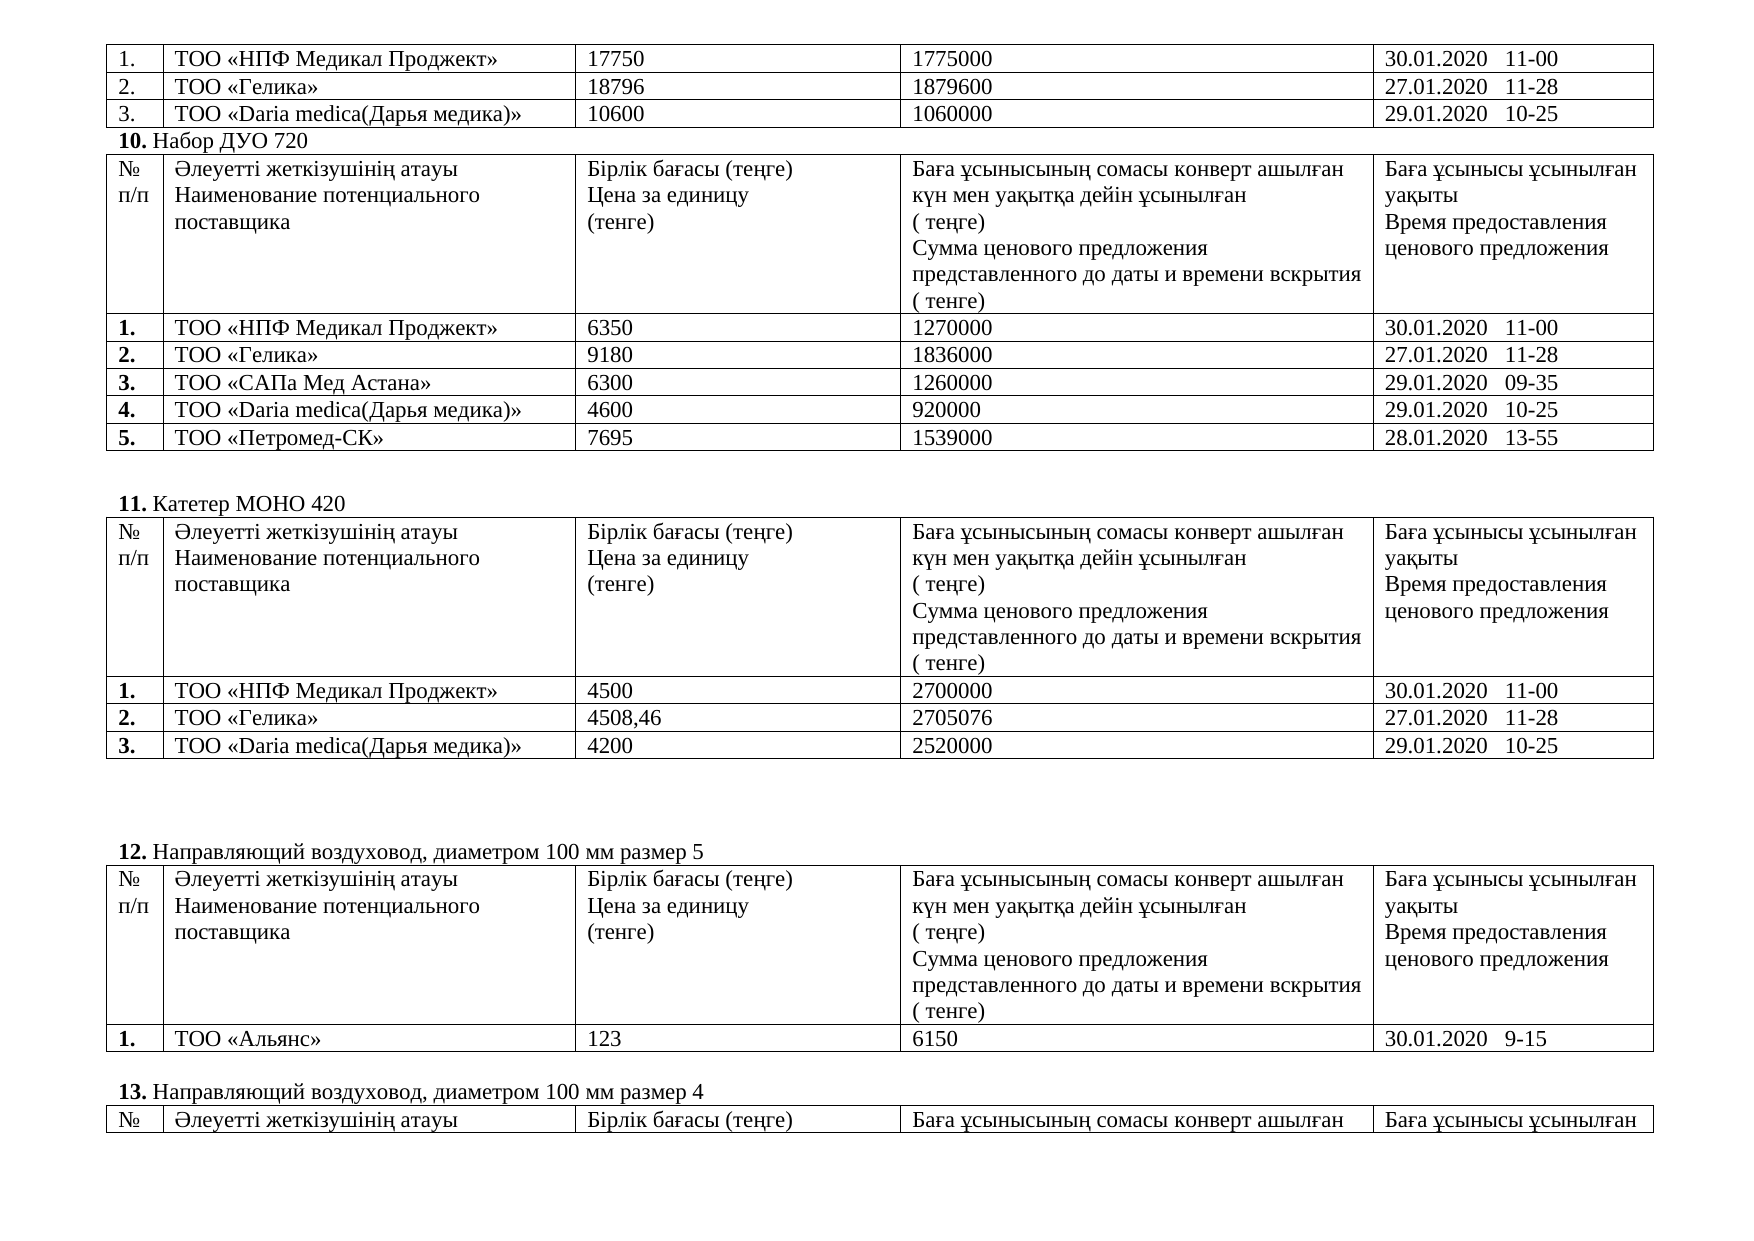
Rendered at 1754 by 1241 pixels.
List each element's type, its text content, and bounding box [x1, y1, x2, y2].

table_cell 4500 [576, 677, 900, 703]
table_cell 2. [107, 73, 163, 99]
table_cell 28.01.2020 13-55 [1374, 424, 1653, 450]
table_cell ТОО «Daria medica(Дарья медика)» [164, 732, 575, 758]
table_cell 29.01.2020 10-25 [1374, 100, 1653, 127]
table_header № п/п [107, 866, 163, 1024]
table_cell 1060000 [901, 100, 1373, 127]
text 10. Набор ДУО 720 [118, 128, 1636, 154]
table_cell 27.01.2020 11-28 [1374, 73, 1653, 99]
text 11. Катетер МОНО 420 [118, 490, 1636, 517]
table_cell 10600 [576, 100, 900, 127]
table_cell ТОО «НПФ Медикал Проджект» [164, 677, 575, 703]
table_cell 1. [107, 677, 163, 703]
text 13. Направляющий воздуховод, диаметром 100 мм размер 4 [118, 1078, 1636, 1105]
table_header Баға ұсынысы ұсынылған уақыты Время предоставления ценового предложения [1374, 518, 1653, 676]
table_cell 2. [107, 704, 163, 731]
table_cell 2705076 [901, 704, 1373, 731]
table_cell ТОО «Гелика» [164, 73, 575, 99]
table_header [576, 1106, 900, 1132]
table_cell 18796 [576, 73, 900, 99]
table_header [164, 155, 575, 313]
table_cell 29.01.2020 09-35 [1374, 369, 1653, 395]
table_cell 1. [107, 1025, 163, 1051]
table_cell 29.01.2020 10-25 [1374, 396, 1653, 423]
table_cell 1539000 [901, 424, 1373, 450]
table_cell 6350 [576, 314, 900, 341]
table_cell 2700000 [901, 677, 1373, 703]
table_cell 2. [107, 342, 163, 368]
text 12. Направляющий воздуховод, диаметром 100 мм размер 5 [118, 838, 1636, 864]
table_cell 30.01.2020 11-00 [1374, 45, 1653, 72]
table_cell ТОО «Daria medica(Дарья медика)» [164, 396, 575, 423]
table_cell 3. [107, 369, 163, 395]
table_cell 1270000 [901, 314, 1373, 341]
table_cell ТОО «Гелика» [164, 342, 575, 368]
table_cell 6300 [576, 369, 900, 395]
table_header Баға ұсынысы ұсынылған уақыты Время предоставления ценового предложения [1374, 866, 1653, 1024]
table_cell ТОО «Петромед-СК» [164, 424, 575, 450]
table_cell ТОО «НПФ Медикал Проджект» [164, 45, 575, 72]
table_header № п/п [107, 518, 163, 676]
table_cell 1260000 [901, 369, 1373, 395]
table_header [901, 1106, 1373, 1132]
table_header Әлеуетті жеткізушінің атауы Наименование потенциального поставщика [164, 518, 575, 676]
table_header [1374, 1106, 1653, 1132]
table_cell 2520000 [901, 732, 1373, 758]
table_header № п/п [107, 1106, 163, 1132]
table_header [1374, 155, 1653, 313]
table_cell 7695 [576, 424, 900, 450]
table_cell 4200 [576, 732, 900, 758]
table_cell 3. [107, 100, 163, 127]
table_cell 4508,46 [576, 704, 900, 731]
table_cell 1. [107, 45, 163, 72]
table_cell ТОО «НПФ Медикал Проджект» [164, 314, 575, 341]
table_cell 6150 [901, 1025, 1373, 1051]
table_cell 4. [107, 396, 163, 423]
table_cell ТОО «САПа Мед Астана» [164, 369, 575, 395]
table_cell 1775000 [901, 45, 1373, 72]
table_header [576, 155, 900, 313]
table_header Бірлік бағасы (теңге) Цена за единицу (тенге) [576, 866, 900, 1024]
table_cell 1836000 [901, 342, 1373, 368]
table_cell 5. [107, 424, 163, 450]
table_cell 27.01.2020 11-28 [1374, 704, 1653, 731]
table_cell 9180 [576, 342, 900, 368]
table_cell 30.01.2020 11-00 [1374, 314, 1653, 341]
table_cell 1879600 [901, 73, 1373, 99]
table_header Әлеуетті жеткізушінің атауы Наименование потенциального поставщика [164, 866, 575, 1024]
table_cell ТОО «Daria medica(Дарья медика)» [164, 100, 575, 127]
table_cell 4600 [576, 396, 900, 423]
table_cell 920000 [901, 396, 1373, 423]
table_cell 1. [107, 314, 163, 341]
table_cell 123 [576, 1025, 900, 1051]
table_header № п/п [107, 155, 163, 313]
table_cell 29.01.2020 10-25 [1374, 732, 1653, 758]
table_cell 27.01.2020 11-28 [1374, 342, 1653, 368]
table_cell 30.01.2020 11-00 [1374, 677, 1653, 703]
table_cell ТОО «Гелика» [164, 704, 575, 731]
table_header Бірлік бағасы (теңге) Цена за единицу (тенге) [576, 518, 900, 676]
table_cell ТОО «Альянс» [164, 1025, 575, 1051]
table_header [164, 1106, 575, 1132]
table_cell 30.01.2020 9-15 [1374, 1025, 1653, 1051]
table_cell 3. [107, 732, 163, 758]
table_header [901, 155, 1373, 313]
table_cell 17750 [576, 45, 900, 72]
